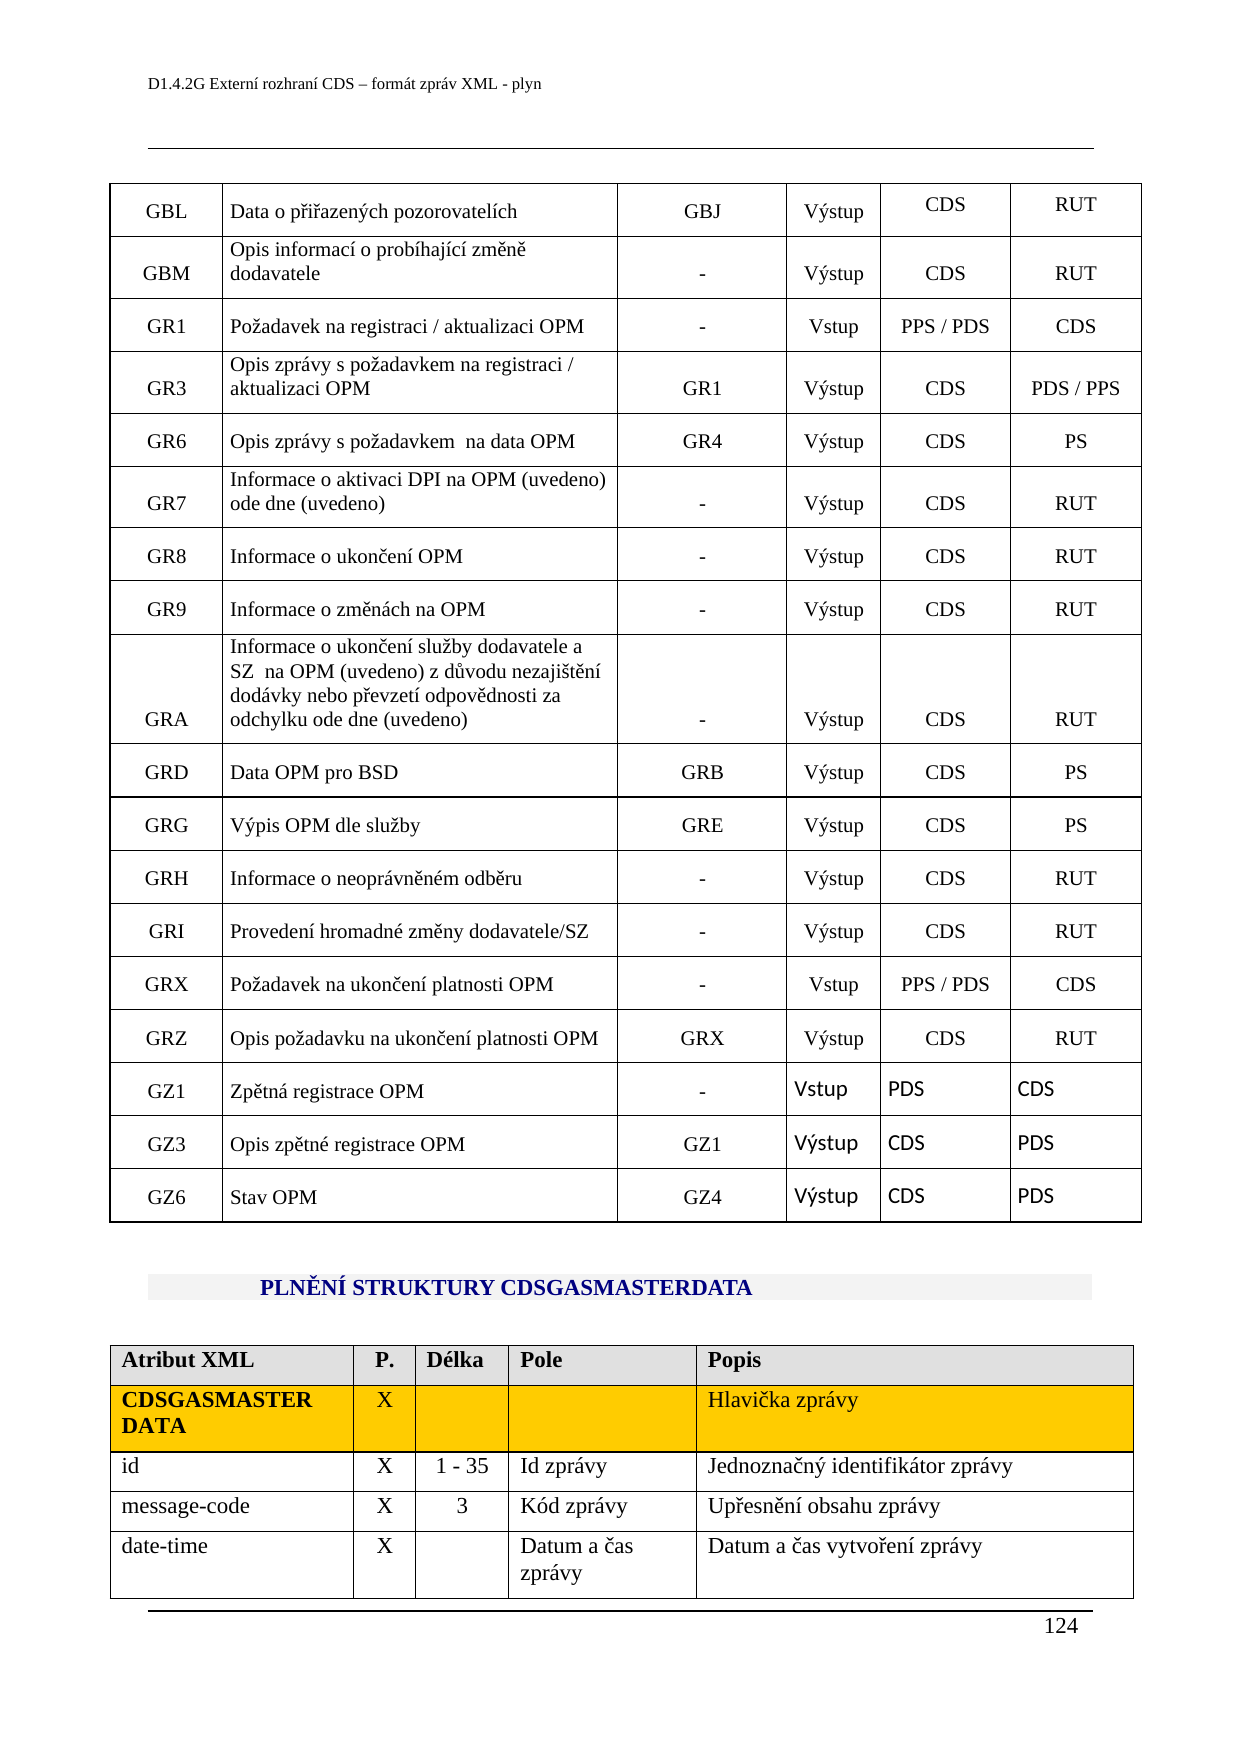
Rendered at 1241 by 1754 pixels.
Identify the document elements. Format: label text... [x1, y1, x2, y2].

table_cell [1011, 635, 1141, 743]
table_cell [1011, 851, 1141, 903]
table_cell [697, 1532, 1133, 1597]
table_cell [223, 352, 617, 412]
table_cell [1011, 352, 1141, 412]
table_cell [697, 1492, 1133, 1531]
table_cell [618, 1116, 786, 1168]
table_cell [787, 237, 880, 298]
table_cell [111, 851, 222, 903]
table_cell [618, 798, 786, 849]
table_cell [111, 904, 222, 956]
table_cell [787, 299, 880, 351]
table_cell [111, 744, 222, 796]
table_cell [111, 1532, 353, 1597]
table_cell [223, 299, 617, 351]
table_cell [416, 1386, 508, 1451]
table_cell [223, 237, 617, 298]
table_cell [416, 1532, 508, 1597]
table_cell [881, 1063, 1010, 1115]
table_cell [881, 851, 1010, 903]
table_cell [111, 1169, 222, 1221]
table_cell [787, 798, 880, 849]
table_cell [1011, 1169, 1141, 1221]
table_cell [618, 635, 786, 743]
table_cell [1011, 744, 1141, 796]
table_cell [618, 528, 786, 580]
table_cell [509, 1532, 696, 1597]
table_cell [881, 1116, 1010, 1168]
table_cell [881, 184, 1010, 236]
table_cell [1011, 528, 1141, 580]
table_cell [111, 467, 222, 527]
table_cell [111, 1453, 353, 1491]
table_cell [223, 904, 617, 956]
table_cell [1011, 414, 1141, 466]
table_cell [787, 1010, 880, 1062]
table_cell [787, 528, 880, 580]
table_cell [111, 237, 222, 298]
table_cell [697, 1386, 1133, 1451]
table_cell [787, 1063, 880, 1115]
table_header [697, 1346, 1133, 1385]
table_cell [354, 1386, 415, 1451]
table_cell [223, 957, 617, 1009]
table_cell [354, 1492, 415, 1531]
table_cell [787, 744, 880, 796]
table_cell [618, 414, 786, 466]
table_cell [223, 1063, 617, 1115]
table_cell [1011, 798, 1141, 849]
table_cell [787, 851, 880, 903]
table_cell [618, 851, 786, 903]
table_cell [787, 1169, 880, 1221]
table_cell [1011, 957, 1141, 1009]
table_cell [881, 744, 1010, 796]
subtitle plnění struktury CDSGASMASTERDATA [148, 1274, 1092, 1300]
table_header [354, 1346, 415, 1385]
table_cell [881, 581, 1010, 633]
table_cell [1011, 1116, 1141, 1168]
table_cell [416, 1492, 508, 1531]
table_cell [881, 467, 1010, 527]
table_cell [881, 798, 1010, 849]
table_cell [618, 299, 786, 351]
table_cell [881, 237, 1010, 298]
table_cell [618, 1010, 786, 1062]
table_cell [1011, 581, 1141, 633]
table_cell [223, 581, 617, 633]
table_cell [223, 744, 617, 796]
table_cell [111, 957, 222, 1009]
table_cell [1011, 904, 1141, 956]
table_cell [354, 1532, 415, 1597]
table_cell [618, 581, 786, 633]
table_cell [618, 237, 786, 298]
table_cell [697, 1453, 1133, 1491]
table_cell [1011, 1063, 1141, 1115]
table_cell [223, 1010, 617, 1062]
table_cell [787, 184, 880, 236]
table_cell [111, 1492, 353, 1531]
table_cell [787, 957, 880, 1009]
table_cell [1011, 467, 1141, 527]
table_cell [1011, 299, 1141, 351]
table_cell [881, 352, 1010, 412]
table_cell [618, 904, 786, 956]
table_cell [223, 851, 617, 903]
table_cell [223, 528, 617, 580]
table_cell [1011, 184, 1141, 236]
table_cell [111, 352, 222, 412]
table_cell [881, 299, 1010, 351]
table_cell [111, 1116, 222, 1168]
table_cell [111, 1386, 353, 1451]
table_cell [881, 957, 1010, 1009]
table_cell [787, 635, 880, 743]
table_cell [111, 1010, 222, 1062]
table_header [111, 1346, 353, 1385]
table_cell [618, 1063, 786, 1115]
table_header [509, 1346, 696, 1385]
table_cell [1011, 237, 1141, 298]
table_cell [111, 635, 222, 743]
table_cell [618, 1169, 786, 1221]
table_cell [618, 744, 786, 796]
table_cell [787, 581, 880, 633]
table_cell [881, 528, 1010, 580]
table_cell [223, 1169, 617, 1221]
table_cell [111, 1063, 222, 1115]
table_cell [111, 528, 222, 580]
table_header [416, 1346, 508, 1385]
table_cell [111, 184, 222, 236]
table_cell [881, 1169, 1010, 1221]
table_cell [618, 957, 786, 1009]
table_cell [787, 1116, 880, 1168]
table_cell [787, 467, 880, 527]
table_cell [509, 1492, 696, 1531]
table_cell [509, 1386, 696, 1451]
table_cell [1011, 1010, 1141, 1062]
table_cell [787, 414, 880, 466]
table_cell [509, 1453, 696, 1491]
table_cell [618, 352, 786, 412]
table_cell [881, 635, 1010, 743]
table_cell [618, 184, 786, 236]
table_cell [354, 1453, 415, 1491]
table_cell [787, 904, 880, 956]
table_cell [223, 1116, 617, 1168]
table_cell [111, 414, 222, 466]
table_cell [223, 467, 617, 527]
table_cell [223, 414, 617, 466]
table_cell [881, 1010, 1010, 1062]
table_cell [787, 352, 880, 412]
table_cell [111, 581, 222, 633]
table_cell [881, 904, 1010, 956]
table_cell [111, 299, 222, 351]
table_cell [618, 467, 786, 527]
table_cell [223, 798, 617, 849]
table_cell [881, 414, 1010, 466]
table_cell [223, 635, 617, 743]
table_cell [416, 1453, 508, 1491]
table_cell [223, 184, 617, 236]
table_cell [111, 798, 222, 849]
